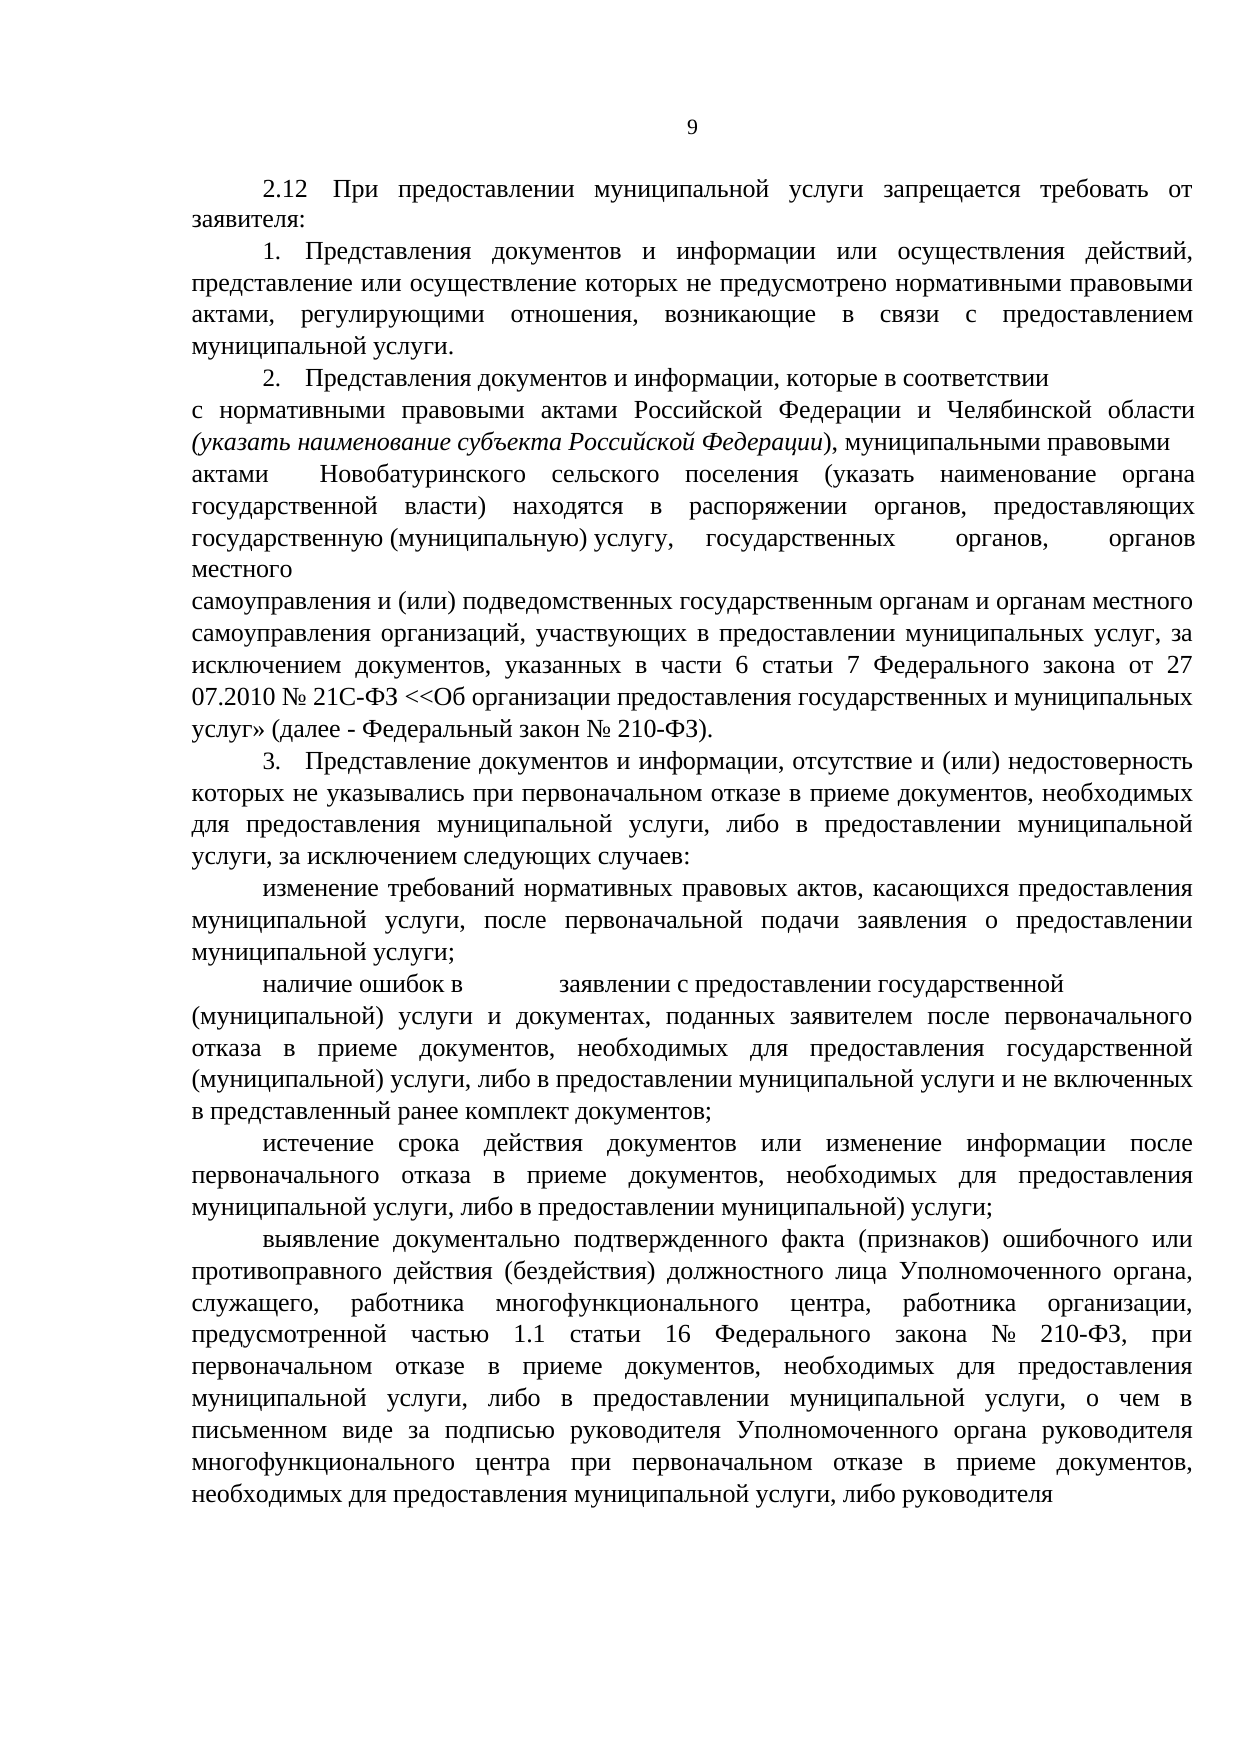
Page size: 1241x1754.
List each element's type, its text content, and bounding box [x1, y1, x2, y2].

list Представления документов и информации, которые в соответствии [191, 361, 1195, 393]
text изменение требований нормативных правовых актов, касающихся предоставления муниципальной услуги, после первоначальной подачи заявления о предоставлении муниципальной услуги; [191, 871, 1193, 967]
list Представления документов и информации или осуществления действий, представление или осуществление которых не предусмотрено нормативными правовыми актами, регулирующими отношения, возникающие в связи с предоставлением муниципальной услуги. [191, 234, 1193, 361]
text с нормативными правовыми актами Российской Федерации и Челябинской области (указать наименование субъекта Российской Федерации), муниципальными правовыми [191, 393, 1195, 457]
text выявление документально подтвержденного факта (признаков) ошибочного или противоправного действия (бездействия) должностного лица Уполномоченного органа, служащего, работника многофункционального центра, работника организации, предусмотренной частью 1.1 статьи 16 Федерального закона № 210-ФЗ, при первоначальном отказе в приеме документов, необходимых для предоставления муниципальной услуги, либо в предоставлении муниципальной услуги, о чем в письменном виде за подписью руководителя Уполномоченного органа руководителя многофункционального центра при первоначальном отказе в приеме документов, необходимых для предоставления муниципальной услуги, либо руководителя [191, 1222, 1193, 1509]
text самоуправления и (или) подведомственных государственным органам и органам местного самоуправления организаций, участвующих в предоставлении муниципальных услуг, за исключением документов, указанных в части 6 статьи 7 Федерального закона от 27 07.2010 № 21С-ФЗ <<Об организации предоставления государственных и муниципальных услуг» (далее - Федеральный закон № 210-ФЗ). [191, 584, 1193, 744]
text наличие ошибок в заявлении с предоставлении государственной [191, 967, 1195, 999]
text (муниципальной) услуги и документах, поданных заявителем после первоначального отказа в приеме документов, необходимых для предоставления государственной (муниципальной) услуги, либо в предоставлении муниципальной услуги и не включенных в представленный ранее комплект документов; [191, 999, 1193, 1126]
text истечение срока действия документов или изменение информации после первоначального отказа в приеме документов, необходимых для предоставления муниципальной услуги, либо в предоставлении муниципальной) услуги; [191, 1126, 1193, 1222]
list Представление документов и информации, отсутствие и (или) недостоверность которых не указывались при первоначальном отказе в приеме документов, необходимых для предоставления муниципальной услуги, либо в предоставлении муниципальной услуги, за исключением следующих случаев: [191, 744, 1193, 871]
text актами Новобатуринского сельского поселения (указать наименование органа государственной власти) находятся в распоряжении органов, предоставляющих государственную (муниципальную) услугу, государственных органов, органов местного [191, 457, 1195, 584]
list При предоставлении муниципальной услуги запрещается требовать от заявителя: [191, 173, 1193, 234]
